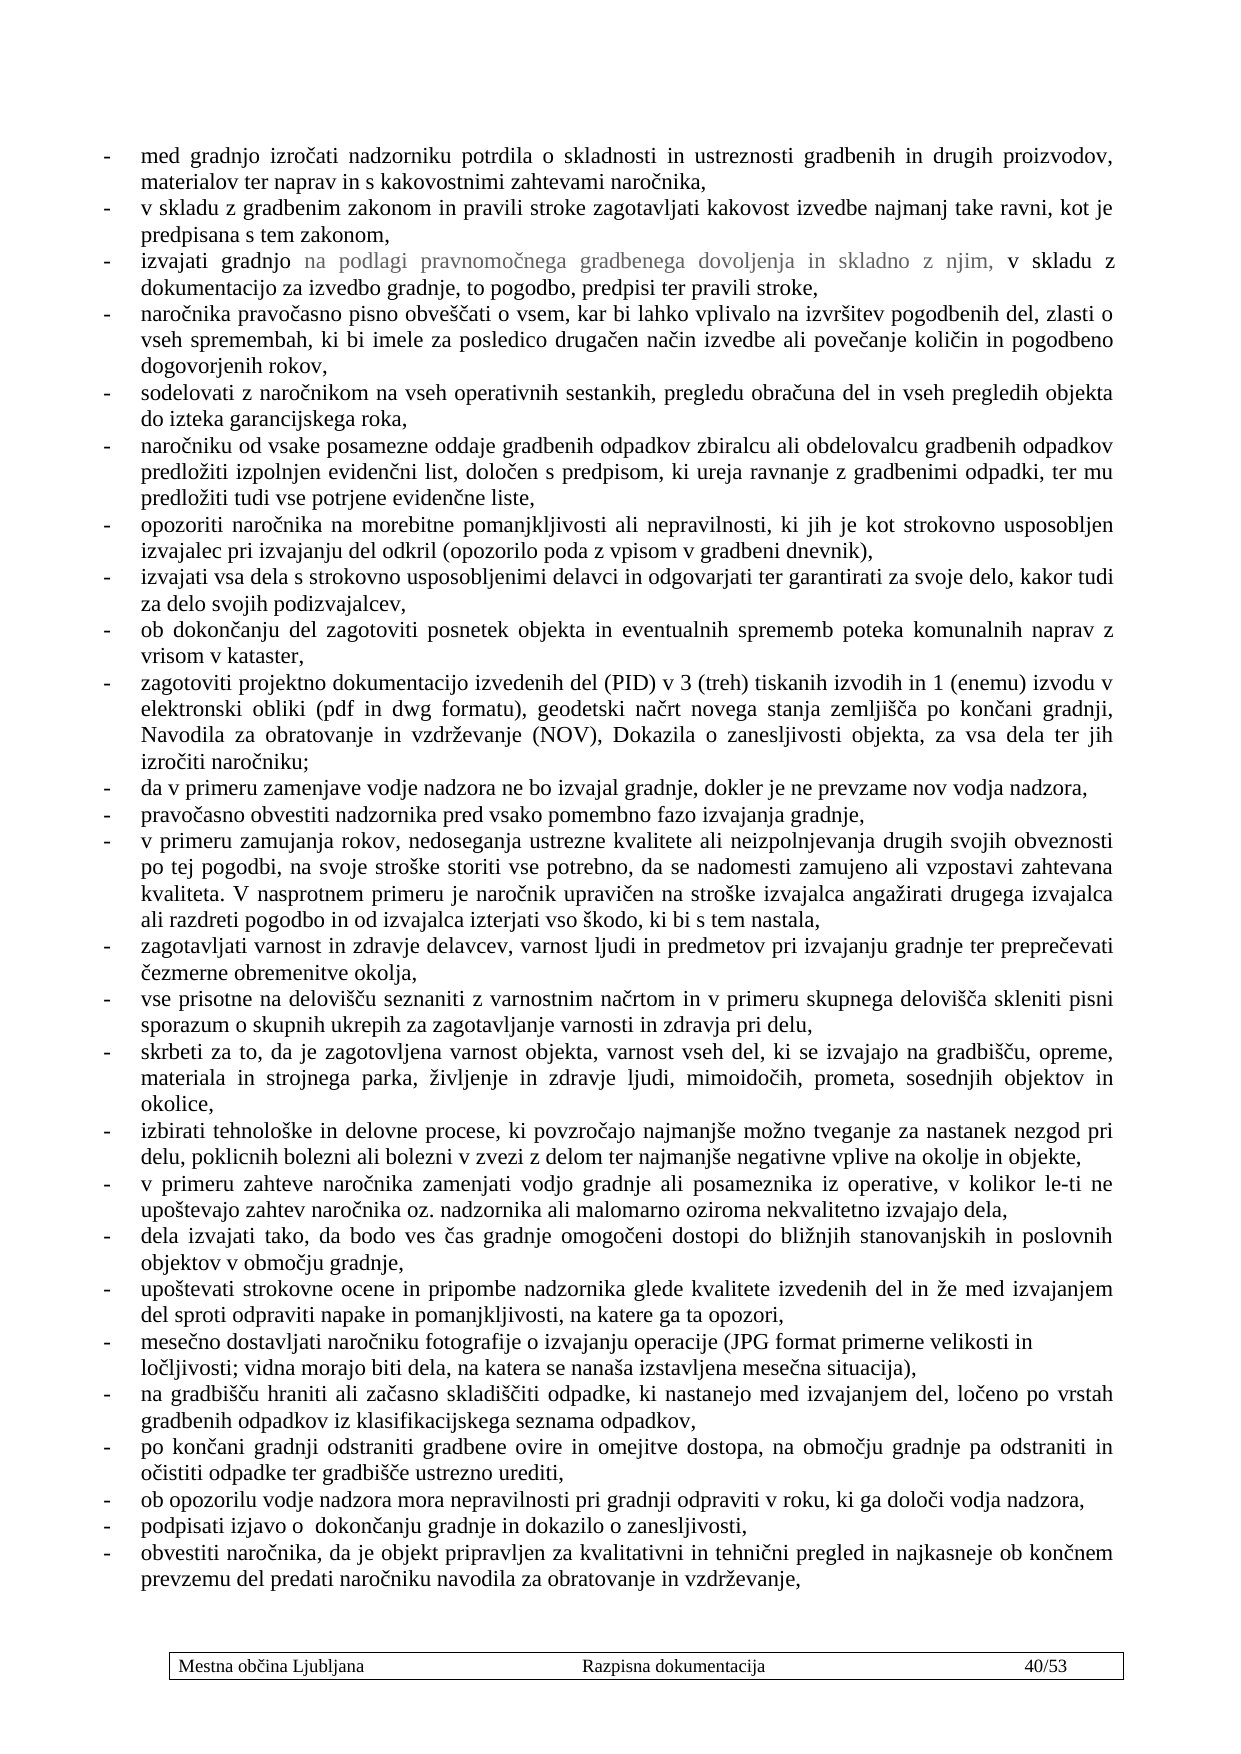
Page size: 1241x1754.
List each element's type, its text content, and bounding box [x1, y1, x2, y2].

list pravočasno obvestiti nadzornika pred vsako pomembno fazo izvajanja gradnje, [103, 801, 1115, 827]
list izbirati tehnološke in delovne procese, ki povzročajo najmanjše možno tveganje za nastanek nezgod pri delu, poklicnih bolezni ali bolezni v zvezi z delom ter najmanjše negativne vplive na okolje in objekte, [103, 1117, 1115, 1169]
list v primeru zamujanja rokov, nedoseganja ustrezne kvalitete ali neizpolnjevanja drugih svojih obveznosti po tej pogodbi, na svoje stroške storiti vse potrebno, da se nadomesti zamujeno ali vzpostavi zahtevana kvaliteta. V nasprotnem primeru je naročnik upravičen na stroške izvajalca angažirati drugega izvajalca ali razdreti pogodbo in od izvajalca izterjati vso škodo, ki bi s tem nastala, [103, 827, 1115, 932]
list ob opozorilu vodje nadzora mora nepravilnosti pri gradnji odpraviti v roku, ki ga določi vodja nadzora, [103, 1486, 1115, 1512]
list izvajati gradnjo na podlagi pravnomočnega gradbenega dovoljenja in skladno z njim, v skladu z dokumentacijo za izvedbo gradnje, to pogodbo, predpisi ter pravili stroke, [103, 247, 1115, 300]
list zagotavljati varnost in zdravje delavcev, varnost ljudi in predmetov pri izvajanju gradnje ter preprečevati čezmerne obremenitve okolja, [103, 932, 1115, 985]
list po končani gradnji odstraniti gradbene ovire in omejitve dostopa, na območju gradnje pa odstraniti in očistiti odpadke ter gradbišče ustrezno urediti, [103, 1433, 1115, 1486]
list dela izvajati tako, da bodo ves čas gradnje omogočeni dostopi do bližnjih stanovanjskih in poslovnih objektov v območju gradnje, [103, 1222, 1115, 1275]
list zagotoviti projektno dokumentacijo izvedenih del (PID) v 3 (treh) tiskanih izvodih in 1 (enemu) izvodu v elektronski obliki (pdf in dwg formatu), geodetski načrt novega stanja zemljišča po končani gradnji, Navodila za obratovanje in vzdrževanje (NOV), Dokazila o zanesljivosti objekta, za vsa dela ter jih izročiti naročniku; [103, 669, 1115, 774]
list izvajati vsa dela s strokovno usposobljenimi delavci in odgovarjati ter garantirati za svoje delo, kakor tudi za delo svojih podizvajalcev, [103, 563, 1115, 616]
list v primeru zahteve naročnika zamenjati vodjo gradnje ali posameznika iz operative, v kolikor le-ti ne upoštevajo zahtev naročnika oz. nadzornika ali malomarno oziroma nekvalitetno izvajajo dela, [103, 1169, 1115, 1222]
list obvestiti naročnika, da je objekt pripravljen za kvalitativni in tehnični pregled in najkasneje ob končnem prevzemu del predati naročniku navodila za obratovanje in vzdrževanje, [103, 1538, 1115, 1591]
list podpisati izjavo o dokončanju gradnje in dokazilo o zanesljivosti, [103, 1512, 1115, 1538]
list sodelovati z naročnikom na vseh operativnih sestankih, pregledu obračuna del in vseh pregledih objekta do izteka garancijskega roka, [103, 379, 1115, 432]
list naročniku od vsake posamezne oddaje gradbenih odpadkov zbiralcu ali obdelovalcu gradbenih odpadkov predložiti izpolnjen evidenčni list, določen s predpisom, ki ureja ravnanje z gradbenimi odpadki, ter mu predložiti tudi vse potrjene evidenčne liste, [103, 432, 1115, 511]
list na gradbišču hraniti ali začasno skladiščiti odpadke, ki nastanejo med izvajanjem del, ločeno po vrstah gradbenih odpadkov iz klasifikacijskega seznama odpadkov, [103, 1380, 1115, 1433]
list ob dokončanju del zagotoviti posnetek objekta in eventualnih sprememb poteka komunalnih naprav z vrisom v kataster, [103, 616, 1115, 669]
list skrbeti za to, da je zagotovljena varnost objekta, varnost vseh del, ki se izvajajo na gradbišču, opreme, materiala in strojnega parka, življenje in zdravje ljudi, mimoidočih, prometa, sosednjih objektov in okolice, [103, 1038, 1115, 1117]
list med gradnjo izročati nadzorniku potrdila o skladnosti in ustreznosti gradbenih in drugih proizvodov, materialov ter naprav in s kakovostnimi zahtevami naročnika, [103, 142, 1115, 194]
list opozoriti naročnika na morebitne pomanjkljivosti ali nepravilnosti, ki jih je kot strokovno usposobljen izvajalec pri izvajanju del odkril (opozorilo poda z vpisom v gradbeni dnevnik), [103, 511, 1115, 563]
list da v primeru zamenjave vodje nadzora ne bo izvajal gradnje, dokler je ne prevzame nov vodja nadzora, [103, 774, 1115, 801]
list upoštevati strokovne ocene in pripombe nadzornika glede kvalitete izvedenih del in že med izvajanjem del sproti odpraviti napake in pomanjkljivosti, na katere ga ta opozori, [103, 1275, 1115, 1328]
list naročnika pravočasno pisno obveščati o vsem, kar bi lahko vplivalo na izvršitev pogodbenih del, zlasti o vseh spremembah, ki bi imele za posledico drugačen način izvedbe ali povečanje količin in pogodbeno dogovorjenih rokov, [103, 300, 1115, 379]
list v skladu z gradbenim zakonom in pravili stroke zagotavljati kakovost izvedbe najmanj take ravni, kot je predpisana s tem zakonom, [103, 194, 1115, 247]
list vse prisotne na delovišču seznaniti z varnostnim načrtom in v primeru skupnega delovišča skleniti pisni sporazum o skupnih ukrepih za zagotavljanje varnosti in zdravja pri delu, [103, 985, 1115, 1038]
list mesečno dostavljati naročniku fotografije o izvajanju operacije (JPG format primerne velikosti in ločljivosti; vidna morajo biti dela, na katera se nanaša izstavljena mesečna situacija), [103, 1328, 1115, 1380]
